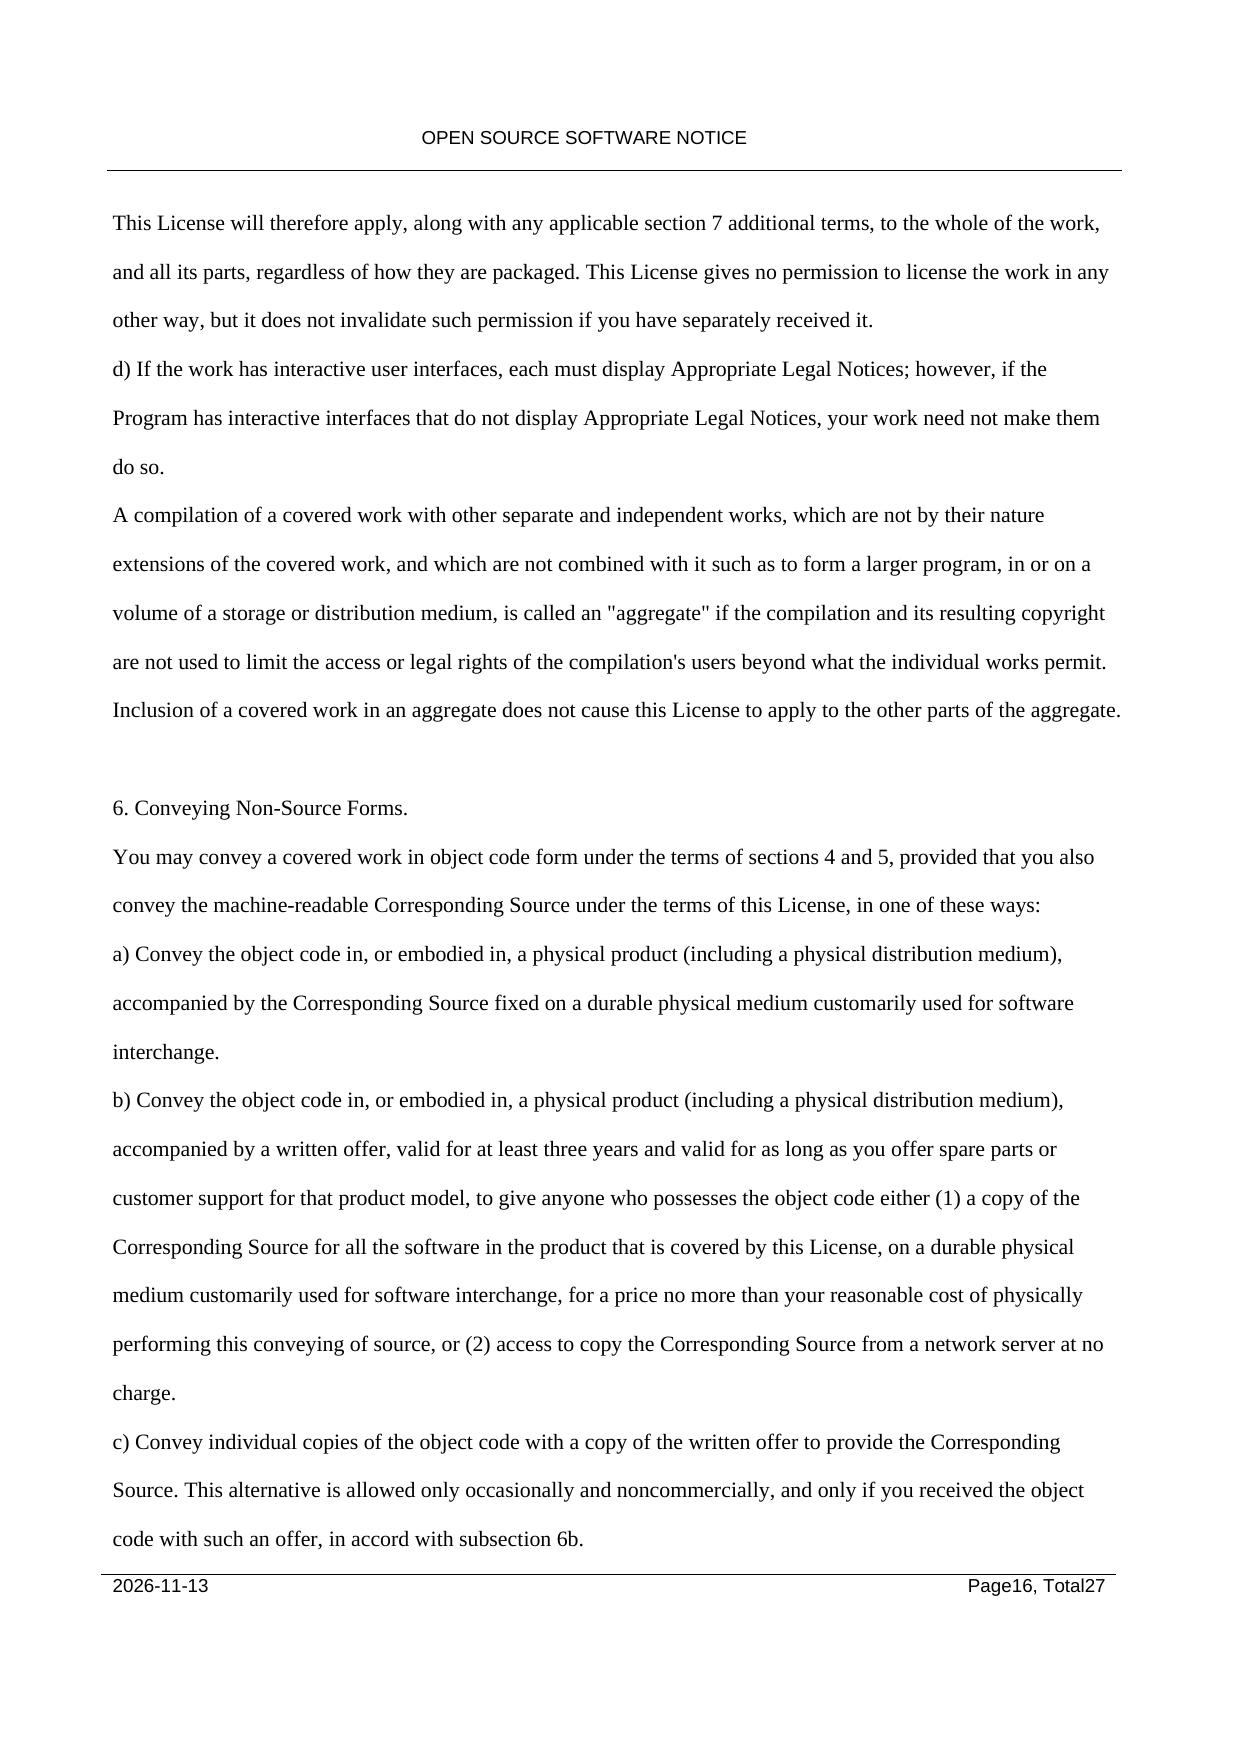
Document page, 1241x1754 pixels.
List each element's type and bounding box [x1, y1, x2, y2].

text [112, 206, 1128, 1555]
